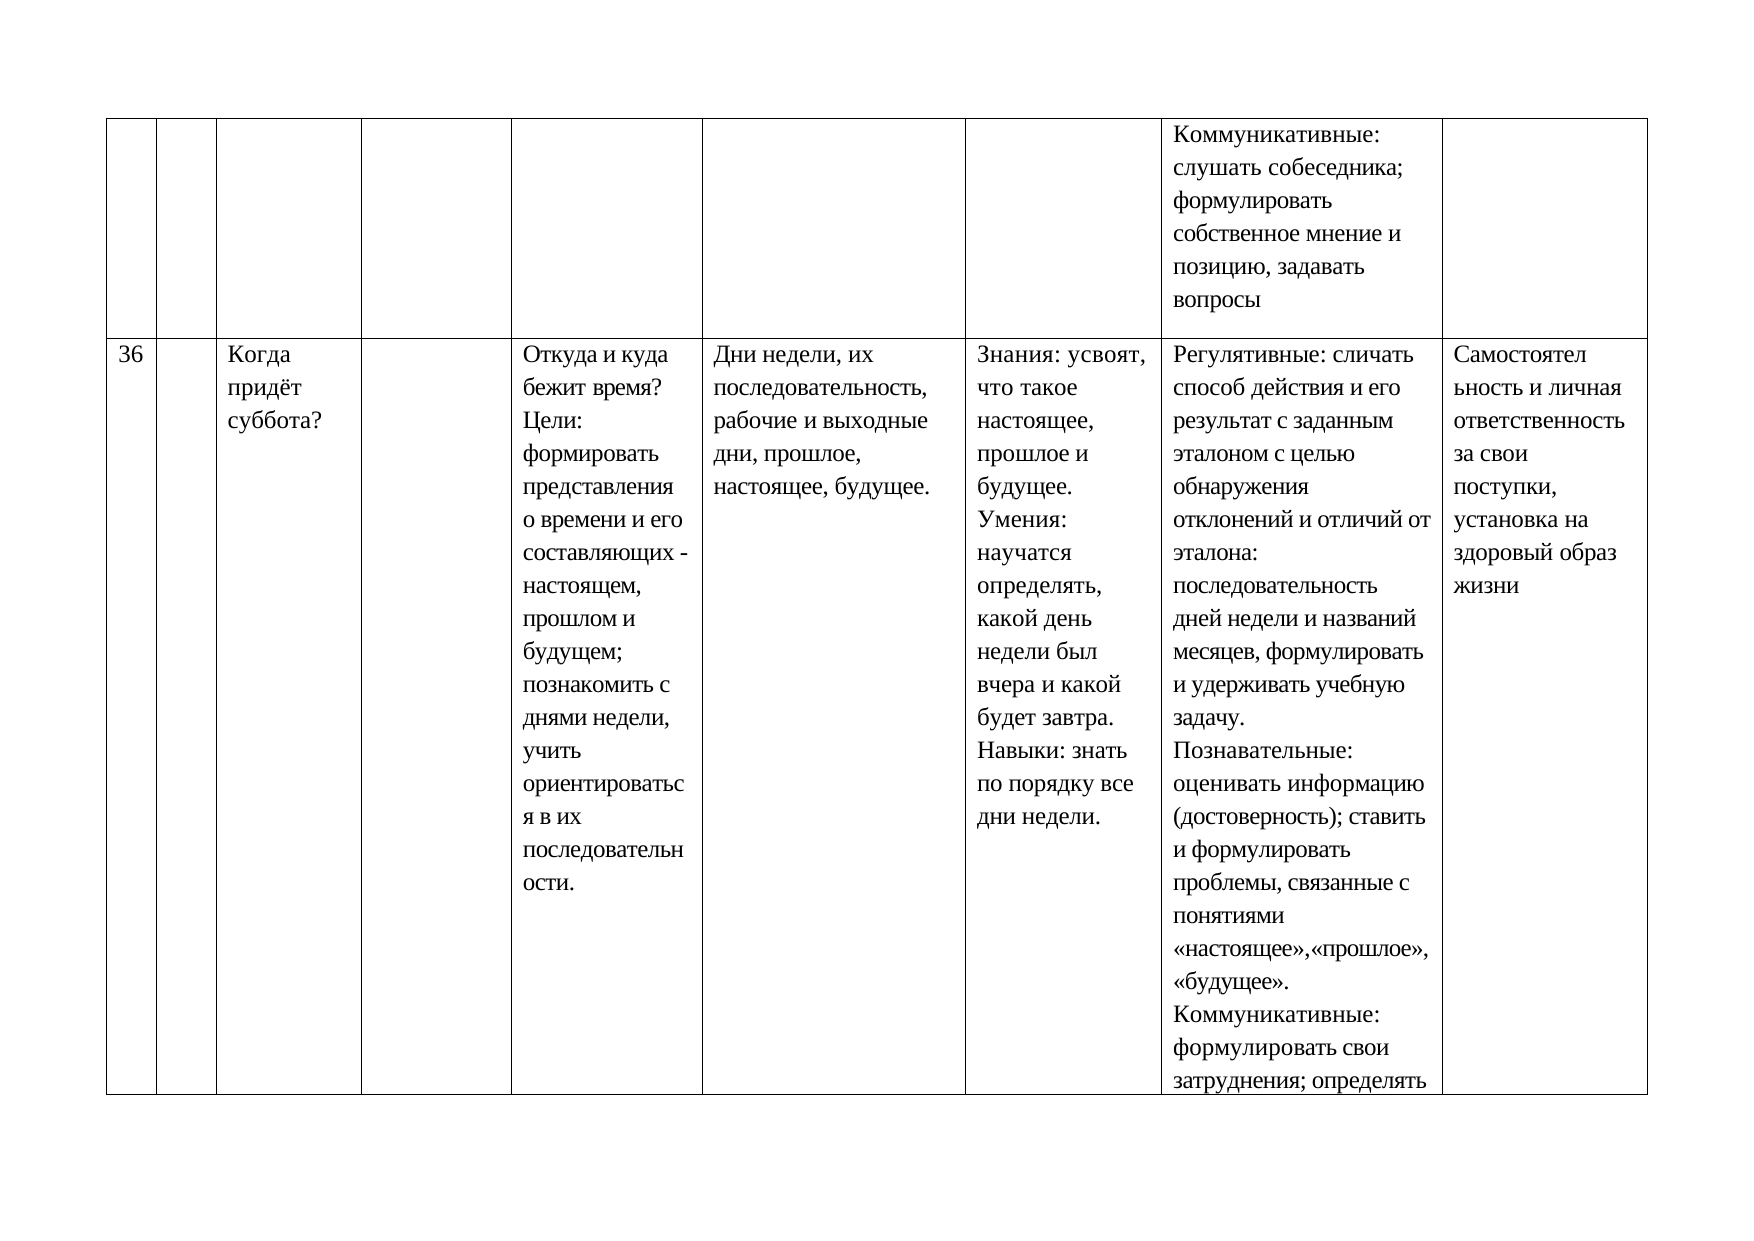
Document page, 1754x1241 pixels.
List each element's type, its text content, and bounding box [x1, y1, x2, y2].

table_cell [217, 339, 361, 1094]
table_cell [703, 339, 965, 1094]
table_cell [512, 339, 702, 1094]
table_cell 36 [107, 339, 156, 1094]
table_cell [1443, 119, 1647, 338]
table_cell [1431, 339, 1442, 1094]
table_cell [157, 339, 216, 1094]
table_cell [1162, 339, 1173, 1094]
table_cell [512, 119, 702, 338]
table_cell [362, 119, 511, 338]
table_cell 35 [107, 119, 156, 338]
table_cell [966, 339, 1161, 1094]
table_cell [1443, 339, 1647, 1094]
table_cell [217, 119, 361, 338]
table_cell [966, 119, 1161, 338]
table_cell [703, 119, 965, 338]
table_cell [157, 119, 216, 338]
table_cell [362, 339, 511, 1094]
